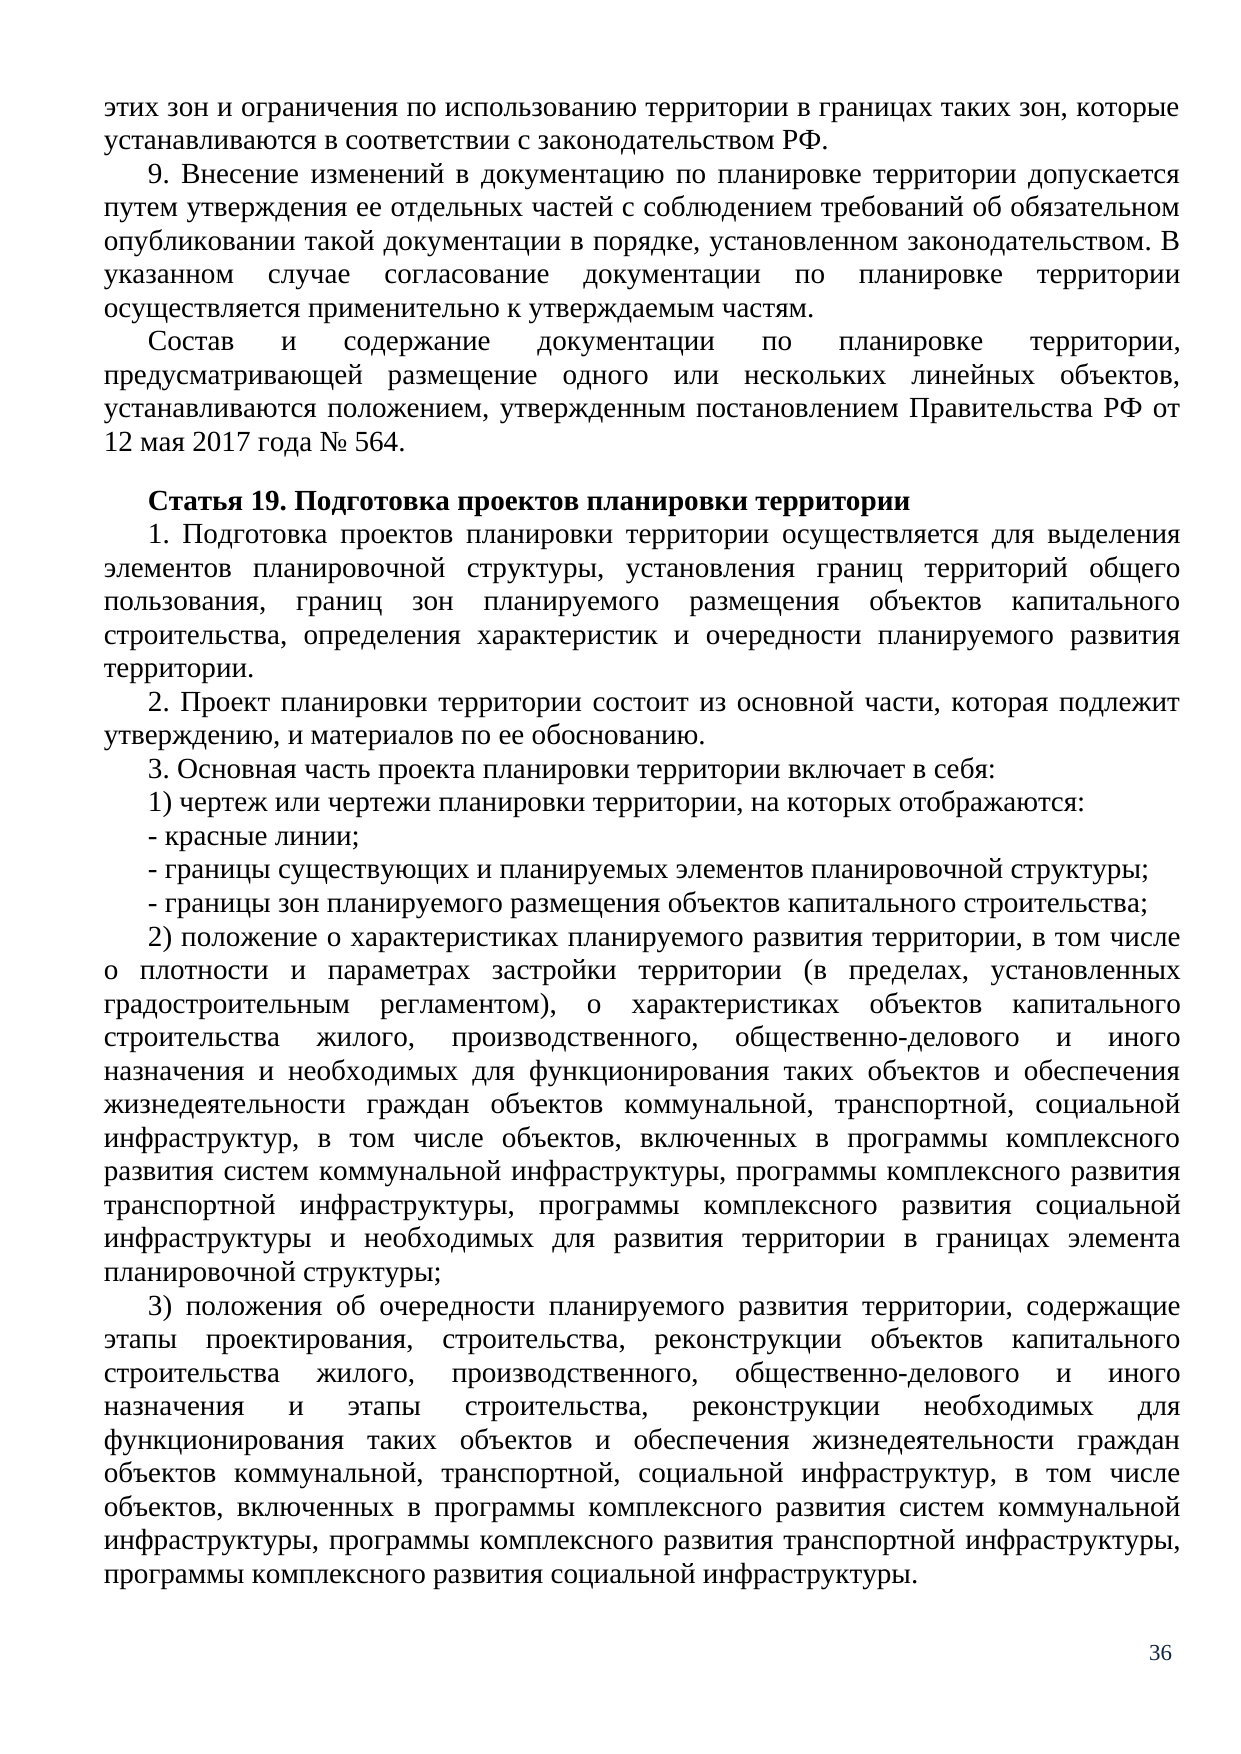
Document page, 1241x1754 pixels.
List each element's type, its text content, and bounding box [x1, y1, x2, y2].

text 1) чертеж или чертежи планировки территории, на которых отображаются: [103, 784, 1181, 818]
text Состав и содержание документации по планировке территории, предусматривающей размещение одного или нескольких линейных объектов, устанавливаются положением, утвержденным постановлением Правительства РФ от 12 мая 2017 года № 564. [103, 323, 1181, 458]
text 2) положение о характеристиках планируемого развития территории, в том числе о плотности и параметрах застройки территории (в пределах, установленных градостроительным регламентом), о характеристиках объектов капитального строительства жилого, производственного, общественно-делового и иного назначения и необходимых для функционирования таких объектов и обеспечения жизнедеятельности граждан объектов коммунальной, транспортной, социальной инфраструктур, в том числе объектов, включенных в программы комплексного развития систем коммунальной инфраструктуры, программы комплексного развития транспортной инфраструктуры, программы комплексного развития социальной инфраструктуры и необходимых для развития территории в границах элемента планировочной структуры; [103, 919, 1181, 1288]
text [103, 89, 1181, 156]
text - границы существующих и планируемых элементов планировочной структуры; [103, 852, 1181, 885]
text Статья 19. Подготовка проектов планировки территории [103, 483, 1181, 516]
text 9. Внесение изменений в документацию по планировке территории допускается путем утверждения ее отдельных частей с соблюдением требований об обязательном опубликовании такой документации в порядке, установленном законодательством. В указанном случае согласование документации по планировке территории осуществляется применительно к утверждаемым частям. [103, 156, 1181, 323]
text 1. Подготовка проектов планировки территории осуществляется для выделения элементов планировочной структуры, установления границ территорий общего пользования, границ зон планируемого размещения объектов капитального строительства, определения характеристик и очередности планируемого развития территории. [103, 516, 1181, 684]
text 2. Проект планировки территории состоит из основной части, которая подлежит утверждению, и материалов по ее обоснованию. [103, 684, 1181, 751]
text 3. Основная часть проекта планировки территории включает в себя: [103, 751, 1181, 784]
text - границы зон планируемого размещения объектов капитального строительства; [103, 885, 1181, 919]
text 3) положения об очередности планируемого развития территории, содержащие этапы проектирования, строительства, реконструкции объектов капитального строительства жилого, производственного, общественно-делового и иного назначения и этапы строительства, реконструкции необходимых для функционирования таких объектов и обеспечения жизнедеятельности граждан объектов коммунальной, транспортной, социальной инфраструктур, в том числе объектов, включенных в программы комплексного развития систем коммунальной инфраструктуры, программы комплексного развития транспортной инфраструктуры, программы комплексного развития социальной инфраструктуры. [103, 1288, 1181, 1589]
text - красные линии; [103, 818, 1181, 852]
